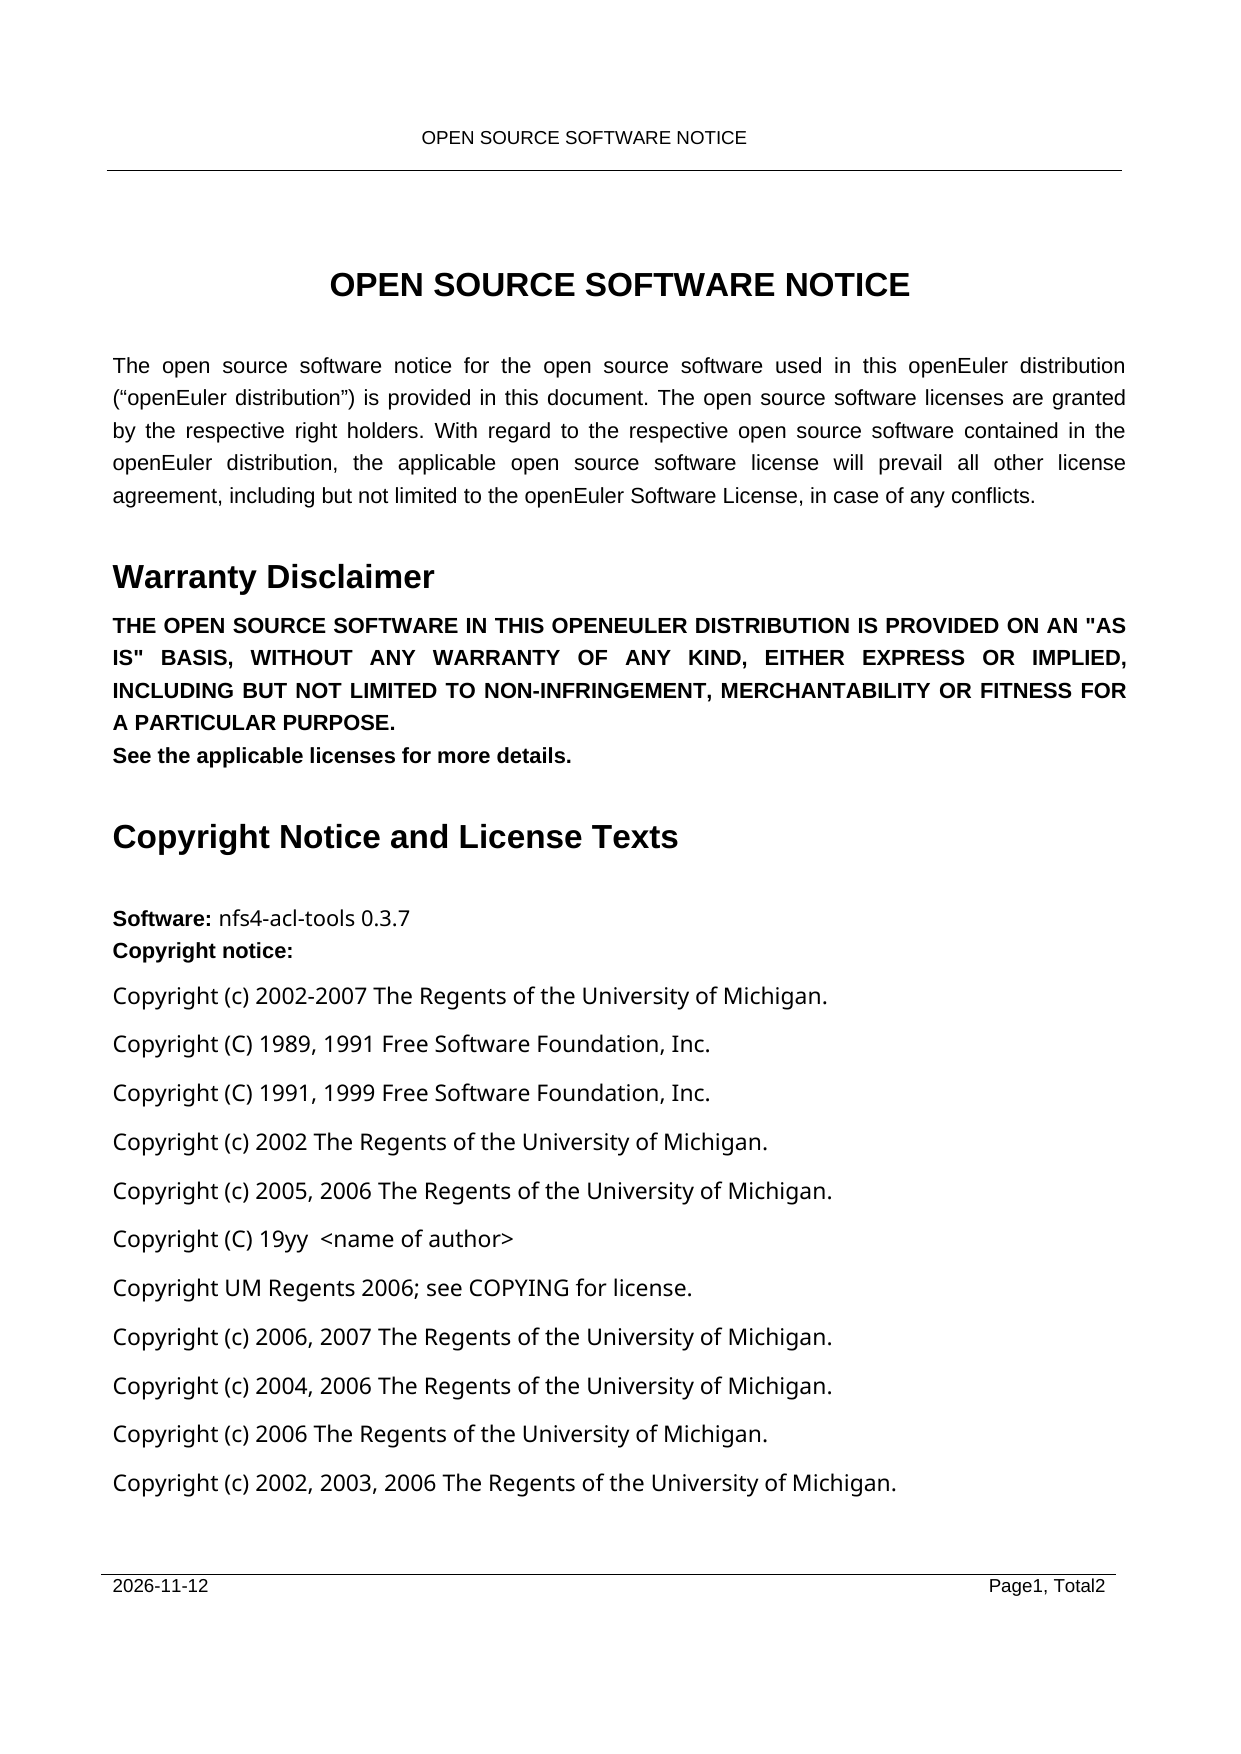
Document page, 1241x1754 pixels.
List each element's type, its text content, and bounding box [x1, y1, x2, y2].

text Software: nfs4-acl-tools 0.3.7 [112, 901, 1128, 934]
text Copyright (c) 2002-2007 The Regents of the University of Michigan. Copyright (C) 1989, 1991 Free Software Foundation, Inc. Copyright (C) 1991, 1999 Free Software Foundation, Inc. Copyright (c) 2002 The Regents of the University of Michigan. Copyright (c) 2005, 2006 The Regents of the University of Michigan. Copyright (C) 19yy <name of author> Copyright UM Regents 2006; see COPYING for license. Copyright (c) 2006, 2007 The Regents of the University of Michigan. Copyright (c) 2004, 2006 The Regents of the University of Michigan. Copyright (c) 2006 The Regents of the University of Michigan. Copyright (c) 2002, 2003, 2006 The Regents of the University of Michigan. [112, 979, 1128, 1548]
text OPEN SOURCE SOFTWARE NOTICE [112, 251, 1128, 316]
text The open source software notice for the open source software used in this openEuler distribution (“openEuler distribution”) is provided in this document. The open source software licenses are granted by the respective right holders. With regard to the respective open source software contained in the openEuler distribution, the applicable open source software license will prevail all other license agreement, including but not limited to the openEuler Software License, in case of any conflicts. [112, 349, 1128, 511]
text Copyright notice: [112, 934, 1128, 966]
text Warranty Disclaimer [112, 544, 1128, 609]
text THE OPEN SOURCE SOFTWARE IN THIS OPENEULER DISTRIBUTION IS PROVIDED ON AN "AS IS" BASIS, WITHOUT ANY WARRANTY OF ANY KIND, EITHER EXPRESS OR IMPLIED, INCLUDING BUT NOT LIMITED TO NON-INFRINGEMENT, MERCHANTABILITY OR FITNESS FOR A PARTICULAR PURPOSE. See the applicable licenses for more details. [112, 609, 1128, 771]
text Copyright Notice and License Texts [112, 804, 1128, 869]
